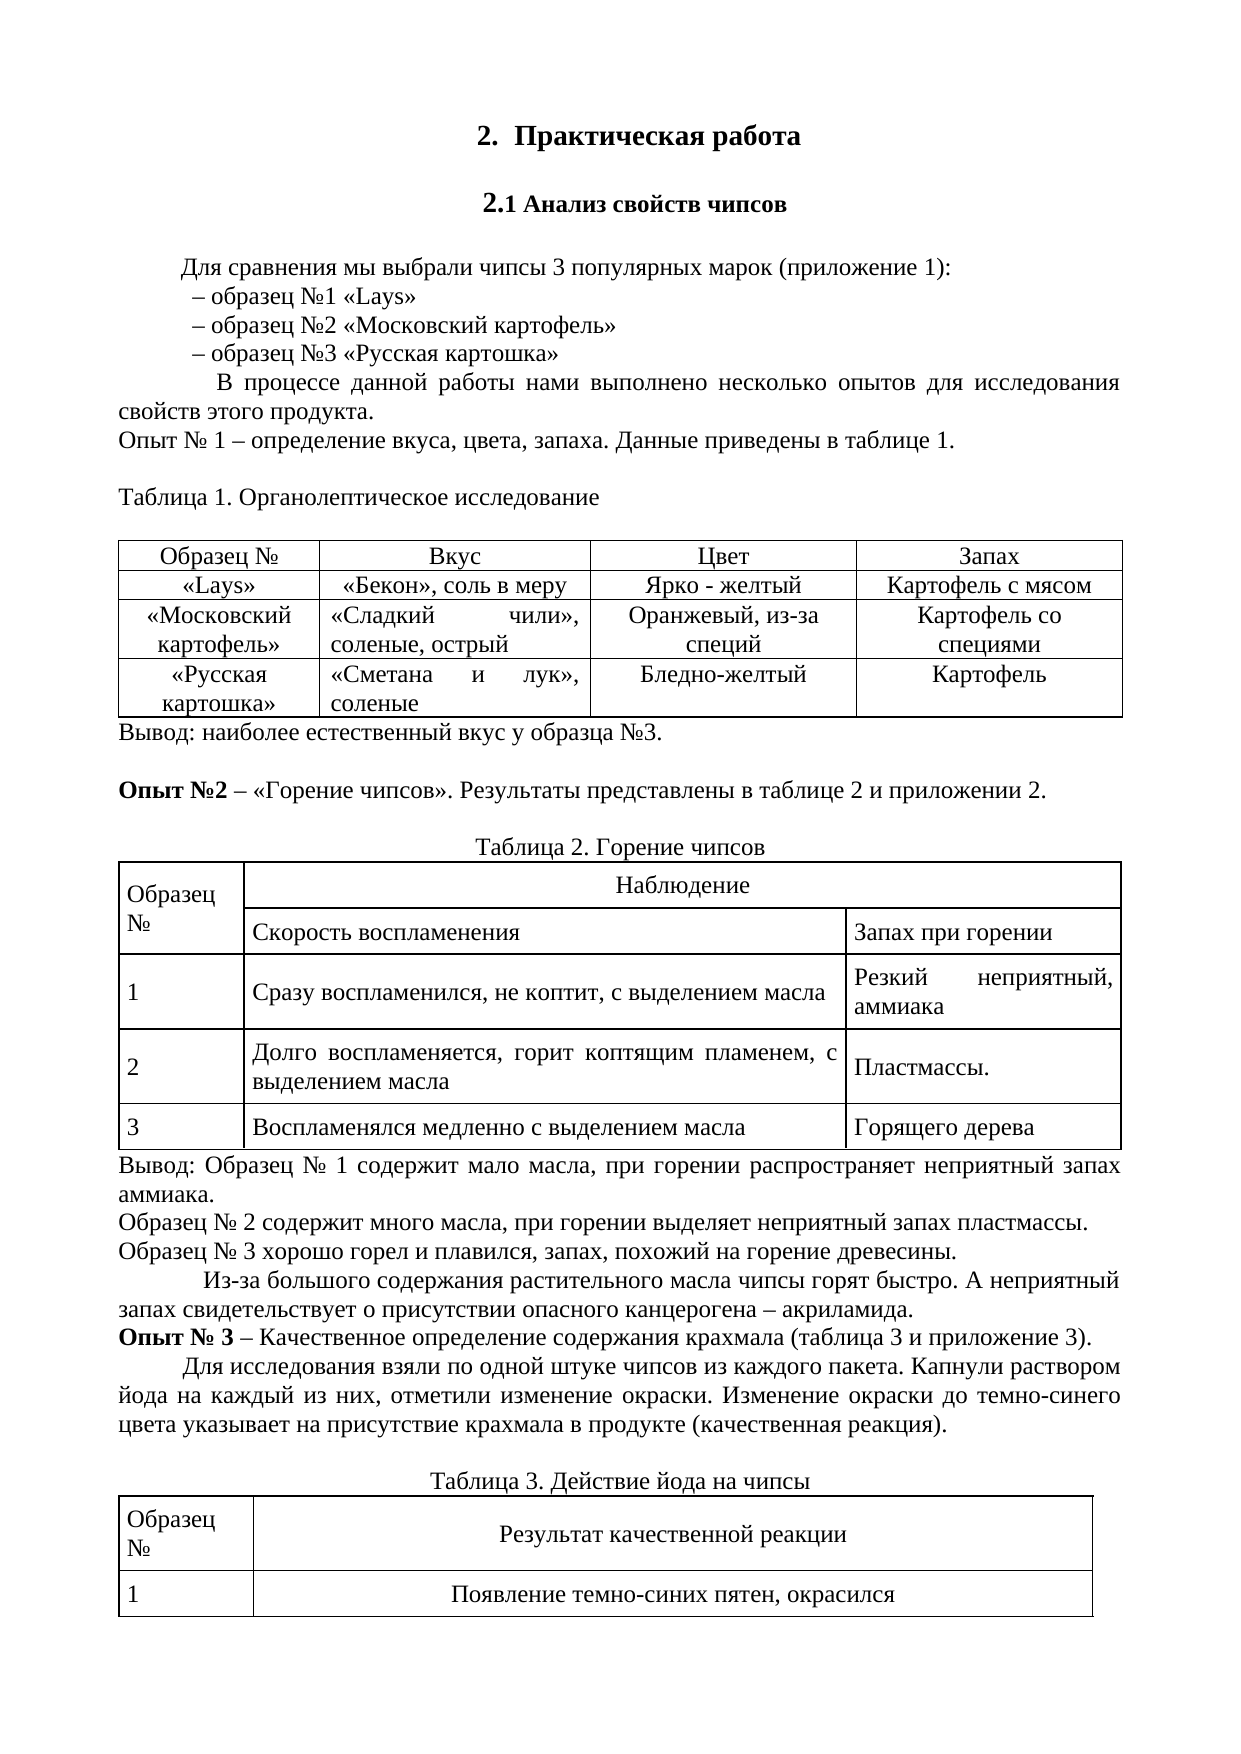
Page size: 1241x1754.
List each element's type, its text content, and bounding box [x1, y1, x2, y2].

table_cell Оранжевый, из-за специй [591, 600, 856, 658]
table_cell Резкий неприятный, аммиака [847, 955, 1120, 1028]
table_header Вкус [320, 541, 590, 569]
text Таблица 1. Органолептическое исследование [118, 482, 1122, 511]
table_cell «Русская картошка» [119, 659, 319, 716]
table_header Образец № [120, 1497, 253, 1570]
table_cell Воспламенялся медленно с выделением масла [245, 1104, 845, 1148]
table_cell Картофель [857, 659, 1122, 716]
table_cell Горящего дерева [847, 1104, 1120, 1148]
table_cell 1 [120, 955, 243, 1028]
list Практическая работа [156, 118, 1122, 152]
text В процессе данной работы нами выполнено несколько опытов для исследования свойств этого продукта. [118, 367, 1122, 425]
text – образец №1 «Lays» [118, 281, 1122, 310]
table_cell Бледно-желтый [591, 659, 856, 716]
table_cell «Сметана и лук», соленые [320, 659, 590, 716]
text Опыт №2 – «Горение чипсов». Результаты представлены в таблице 2 и приложении 2. [118, 775, 1122, 804]
table_cell Долго воспламеняется, горит коптящим пламенем, с выделением масла [245, 1030, 845, 1102]
table_header Результат качественной реакции [254, 1497, 1092, 1570]
table_cell Скорость воспламенения [245, 909, 845, 953]
text – образец №2 «Московский картофель» [118, 310, 1122, 338]
table_cell 2 [120, 1030, 243, 1102]
table_header Образец № [120, 863, 243, 953]
table_cell «Lays» [119, 571, 319, 599]
table_cell «Сладкий чили», соленые, острый [320, 600, 590, 658]
text Вывод: Образец № 1 содержит мало масла, при горении распространяет неприятный запах аммиака. [118, 1150, 1122, 1207]
table_cell Запах при горении [847, 909, 1120, 953]
table_cell «Московский картофель» [119, 600, 319, 658]
table_cell 1 [120, 1571, 253, 1616]
table_cell Появление темно-синих пятен, окрасился [254, 1571, 1092, 1616]
text Для сравнения мы выбрали чипсы 3 популярных марок (приложение 1): [118, 252, 1122, 281]
text Таблица 3. Действие йода на чипсы [118, 1466, 1122, 1495]
table_header Запах [857, 541, 1122, 569]
text 2.1 Анализ свойств чипсов [118, 185, 1122, 219]
table_cell Пластмассы. [847, 1030, 1120, 1102]
text Из-за большого содержания растительного масла чипсы горят быстро. А неприятный запах свидетельствует о присутствии опасного канцерогена – акриламида. [118, 1265, 1122, 1322]
table_header Образец № [119, 541, 319, 569]
text – образец №3 «Русская картошка» [118, 338, 1122, 367]
text Таблица 2. Горение чипсов [118, 832, 1122, 861]
text Вывод: наиболее естественный вкус у образца №3. [118, 718, 1122, 746]
table_cell Картофель с мясом [857, 571, 1122, 599]
table_cell Ярко - желтый [591, 571, 856, 599]
table_header Наблюдение [245, 863, 1120, 907]
text Образец № 3 хорошо горел и плавился, запах, похожий на горение древесины. [118, 1236, 1122, 1265]
text Опыт № 1 – определение вкуса, цвета, запаха. Данные приведены в таблице 1. [118, 425, 1122, 453]
table_header Цвет [591, 541, 856, 569]
table_cell Картофель со специями [857, 600, 1122, 658]
text Для исследования взяли по одной штуке чипсов из каждого пакета. Капнули раствором йода на каждый из них, отметили изменение окраски. Изменение окраски до темно-синего цвета указывает на присутствие крахмала в продукте (качественная реакция). [118, 1351, 1122, 1437]
text Опыт № 3 – Качественное определение содержания крахмала (таблица 3 и приложение 3). [118, 1322, 1122, 1351]
table_cell 3 [120, 1104, 243, 1148]
table_cell «Бекон», соль в меру [320, 571, 590, 599]
text Образец № 2 содержит много масла, при горении выделяет неприятный запах пластмассы. [118, 1207, 1122, 1236]
table_cell Сразу воспламенился, не коптит, с выделением масла [245, 955, 845, 1028]
